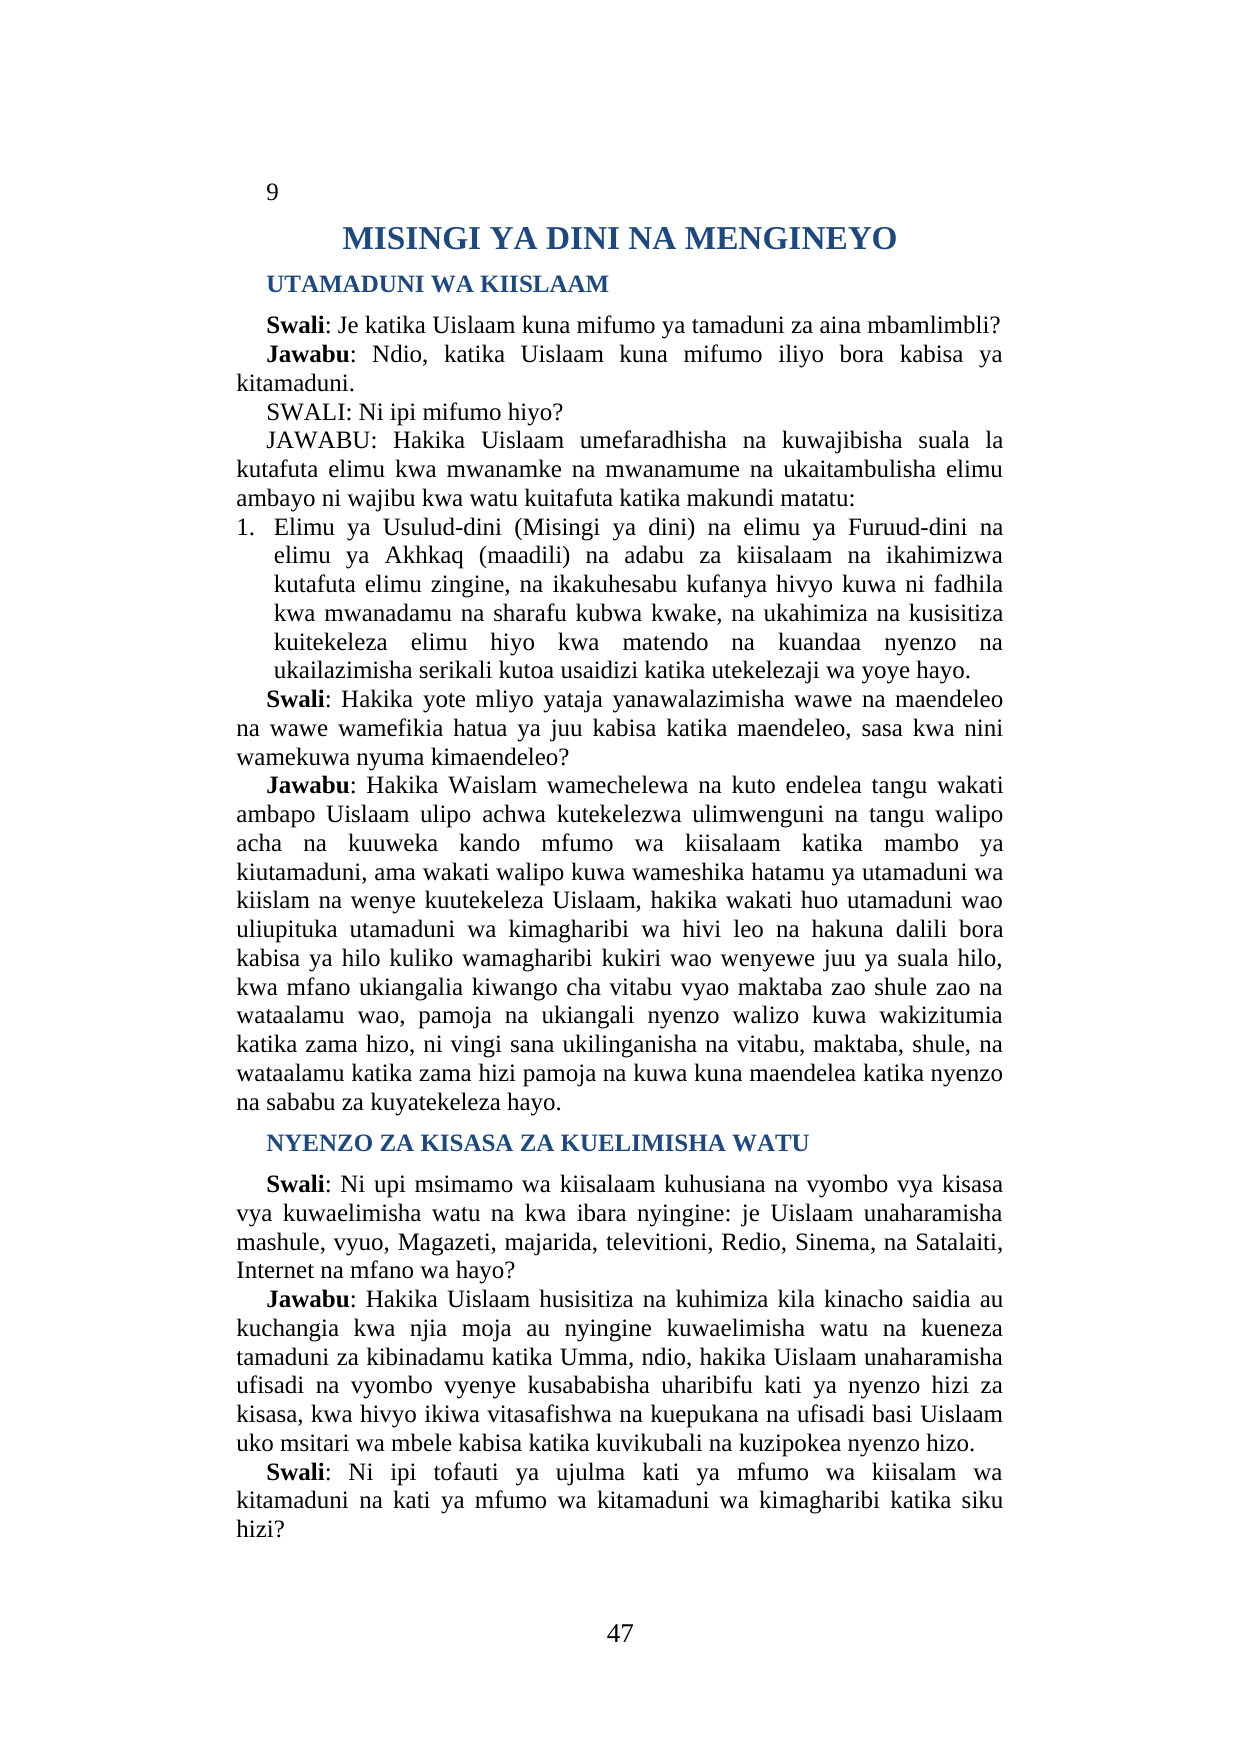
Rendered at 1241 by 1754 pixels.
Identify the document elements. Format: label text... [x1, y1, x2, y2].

text Jawabu: Hakika Waislam wamechelewa na kuto endelea tangu wakati ambapo Uislaam ulipo achwa kutekelezwa ulimwenguni na tangu walipo acha na kuuweka kando mfumo wa kiisalaam katika mambo ya kiutamaduni, ama wakati walipo kuwa wameshika hatamu ya utamaduni wa kiislam na wenye kuutekeleza Uislaam, hakika wakati huo utamaduni wao uliupituka utamaduni wa kimagharibi wa hivi leo na hakuna dalili bora kabisa ya hilo kuliko wamagharibi kukiri wao wenyewe juu ya suala hilo, kwa mfano ukiangalia kiwango cha vitabu vyao maktaba zao shule zao na wataalamu wao, pamoja na ukiangali nyenzo walizo kuwa wakizitumia katika zama hizo, ni vingi sana ukilinganisha na vitabu, maktaba, shule, na wataalamu katika zama hizi pamoja na kuwa kuna maendelea katika nyenzo na sababu za kuyatekeleza hayo. [236, 771, 1004, 1116]
text JAWABU: Hakika Uislaam umefaradhisha na kuwajibisha suala la kutafuta elimu kwa mwanamke na mwanamume na ukaitambulisha elimu ambayo ni wajibu kwa watu kuitafuta katika makundi matatu: [236, 426, 1004, 512]
subtitle UTAMADUNI WA KIISLAAM [236, 269, 1004, 298]
text Swali: Ni ipi tofauti ya ujulma kati ya mfumo wa kiisalam wa kitamaduni na kati ya mfumo wa kitamaduni wa kimagharibi katika siku hizi? [236, 1457, 1004, 1543]
text Swali: Hakika yote mliyo yataja yanawalazimisha wawe na maendeleo na wawe wamefikia hatua ya juu kabisa katika maendeleo, sasa kwa nini wamekuwa nyuma kimaendeleo? [236, 684, 1004, 771]
subtitle MISINGI YA DINI NA MENGINEYO [236, 218, 1004, 257]
subtitle NYENZO ZA KISASA ZA KUELIMISHA WATU [236, 1128, 1004, 1157]
text Jawabu: Hakika Uislaam husisitiza na kuhimiza kila kinacho saidia au kuchangia kwa njia moja au nyingine kuwaelimisha watu na kueneza tamaduni za kibinadamu katika Umma, ndio, hakika Uislaam unaharamisha ufisadi na vyombo vyenye kusababisha uharibifu kati ya nyenzo hizi za kisasa, kwa hivyo ikiwa vitasafishwa na kuepukana na ufisadi basi Uislaam uko msitari wa mbele kabisa katika kuvikubali na kuzipokea nyenzo hizo. [236, 1284, 1004, 1457]
text Swali: Ni upi msimamo wa kiisalaam kuhusiana na vyombo vya kisasa vya kuwaelimisha watu na kwa ibara nyingine: je Uislaam unaharamisha mashule, vyuo, Magazeti, majarida, televitioni, Redio, Sinema, na Satalaiti, Internet na mfano wa hayo? [236, 1169, 1004, 1284]
list Elimu ya Usulud-dini (Misingi ya dini) na elimu ya Furuud-dini na elimu ya Akhkaq (maadili) na adabu za kiisalaam na ikahimizwa kutafuta elimu zingine, na ikakuhesabu kufanya hivyo kuwa ni fadhila kwa mwanadamu na sharafu kubwa kwake, na ukahimiza na kusisitiza kuitekeleza elimu hiyo kwa matendo na kuandaa nyenzo na ukailazimisha serikali kutoa usaidizi katika utekelezaji wa yoye hayo. [236, 512, 1004, 684]
text 9 [236, 177, 1004, 206]
text Jawabu: Ndio, katika Uislaam kuna mifumo iliyo bora kabisa ya kitamaduni. [236, 339, 1004, 397]
text SWALI: Ni ipi mifumo hiyo? [236, 397, 1004, 426]
text Swali: Je katika Uislaam kuna mifumo ya tamaduni za aina mbamlimbli? [236, 311, 1004, 339]
